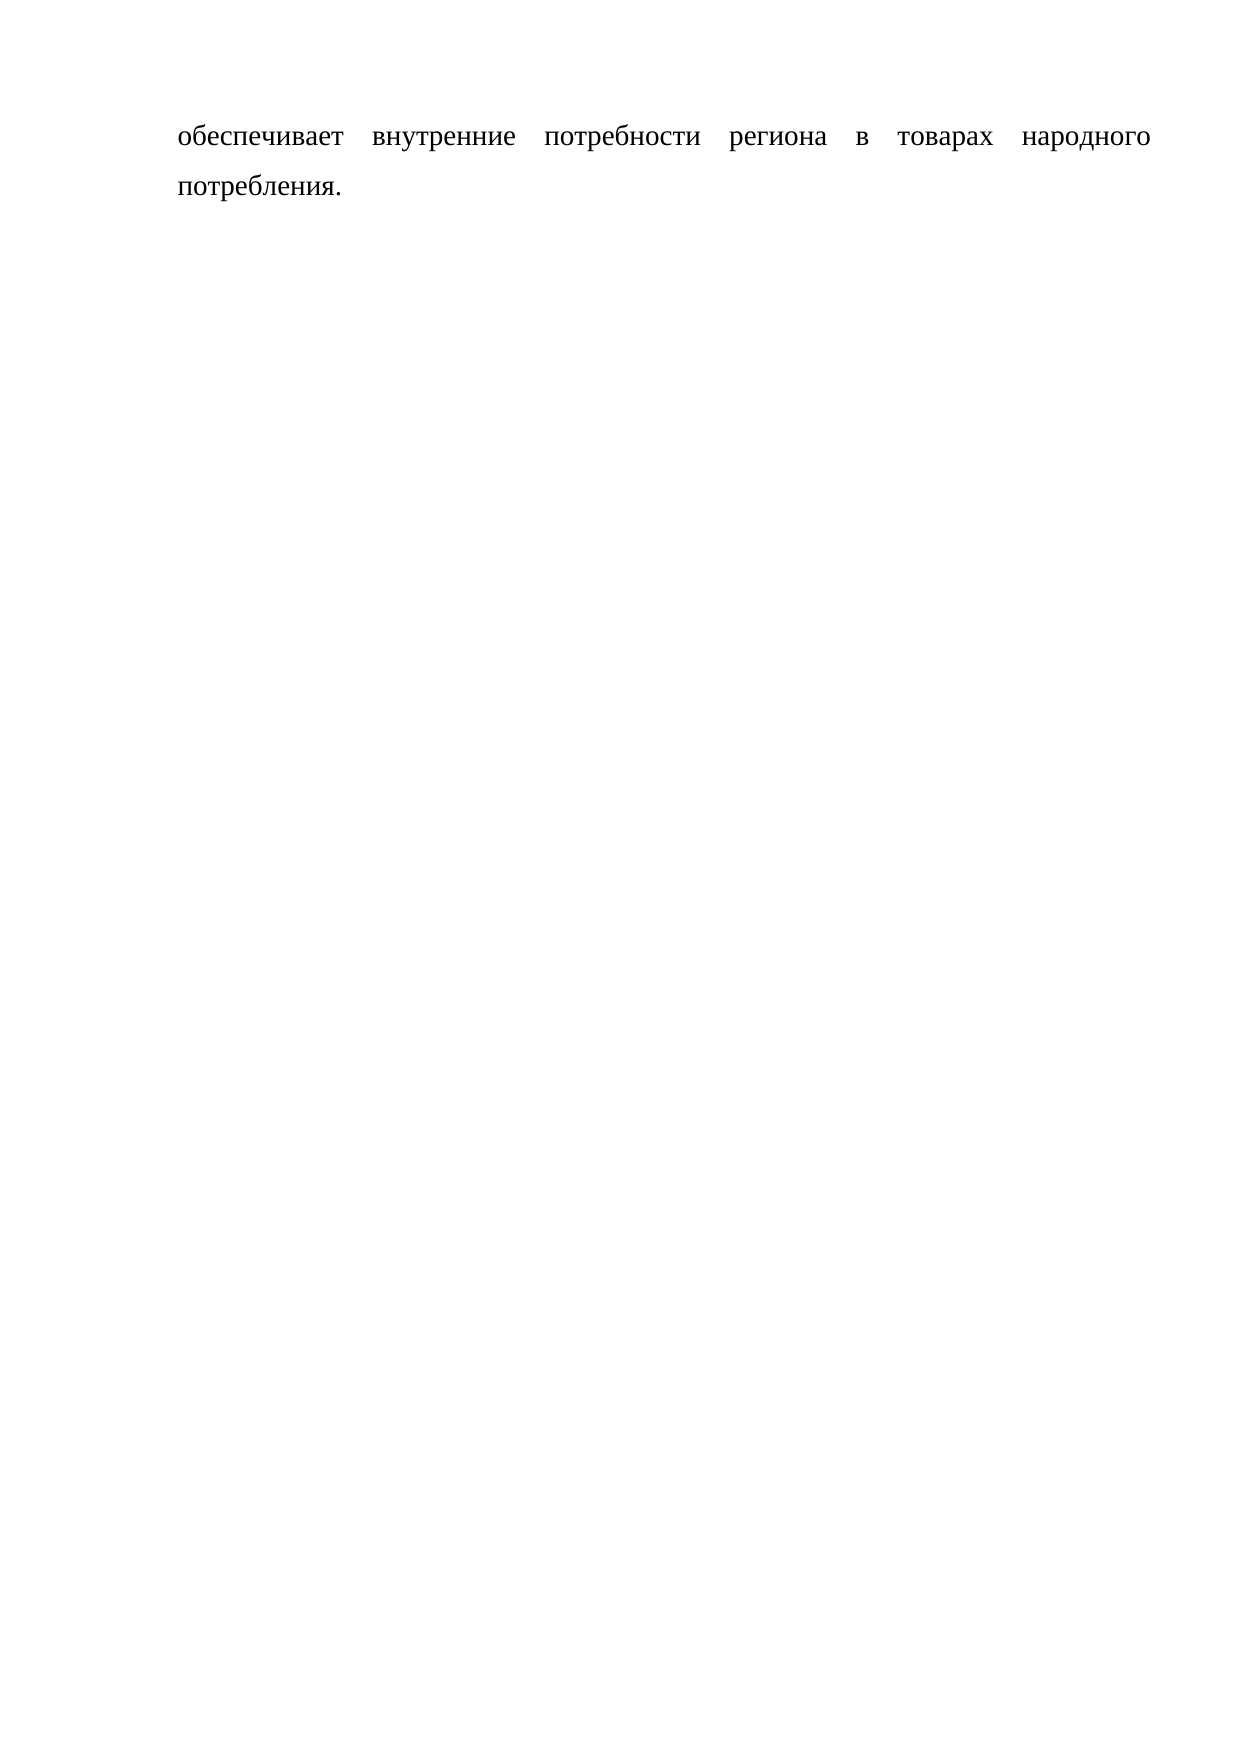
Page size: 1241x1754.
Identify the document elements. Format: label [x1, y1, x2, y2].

text [177, 118, 1152, 202]
